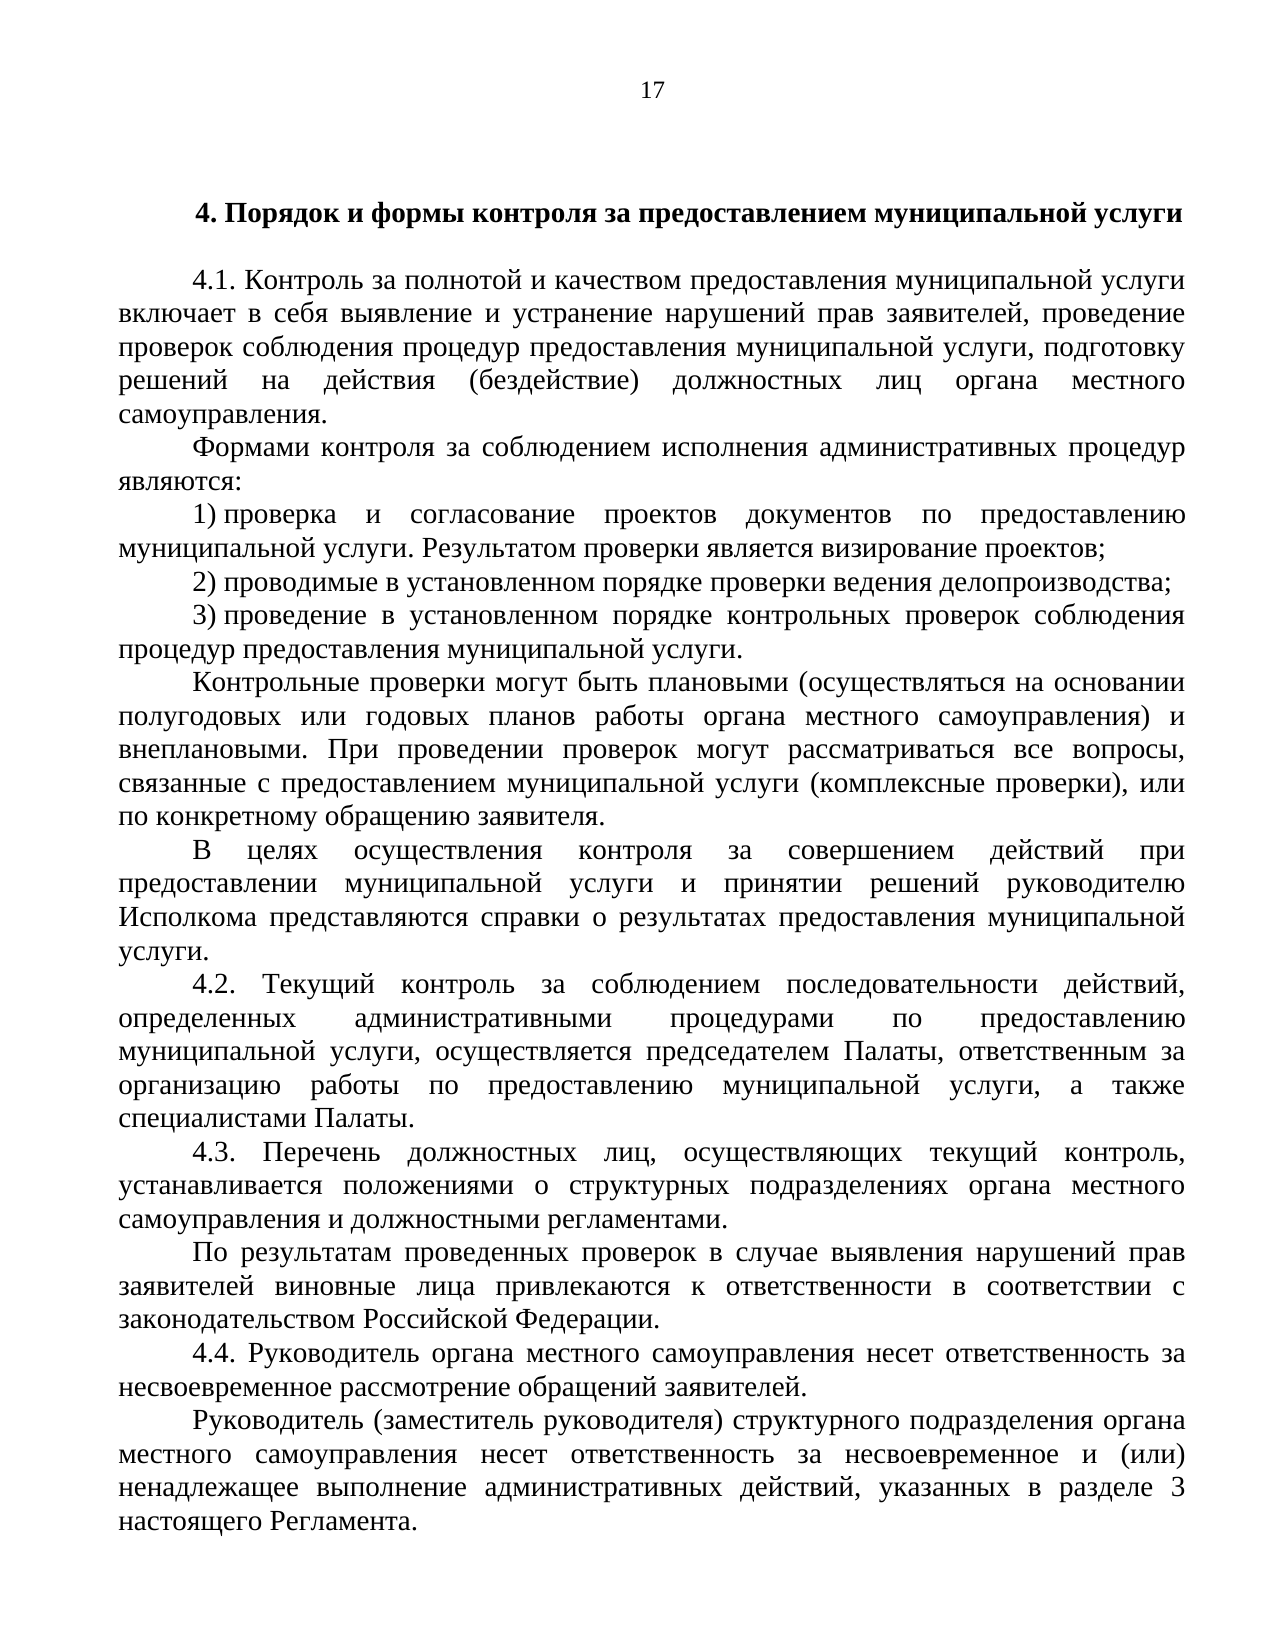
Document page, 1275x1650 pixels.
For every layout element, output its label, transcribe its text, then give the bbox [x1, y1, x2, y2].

text 4.2. Текущий контроль за соблюдением последовательности действий, определенных административными процедурами по предоставлению муниципальной услуги, осуществляется председателем Палаты, ответственным за организацию работы по предоставлению муниципальной услуги, а также специалистами Палаты. [118, 966, 1186, 1134]
text 4.1. Контроль за полнотой и качеством предоставления муниципальной услуги включает в себя выявление и устранение нарушений прав заявителей, проведение проверок соблюдения процедур предоставления муниципальной услуги, подготовку решений на действия (бездействие) должностных лиц органа местного самоуправления. [118, 262, 1186, 429]
text 2) проводимые в установленном порядке проверки ведения делопроизводства; [118, 564, 1186, 597]
text Руководитель (заместитель руководителя) структурного подразделения органа местного самоуправления несет ответственность за несвоевременное и (или) ненадлежащее выполнение административных действий, указанных в разделе 3 настоящего Регламента. [118, 1402, 1186, 1536]
text 3) проведение в установленном порядке контрольных проверок соблюдения процедур предоставления муниципальной услуги. [118, 597, 1186, 664]
text По результатам проведенных проверок в случае выявления нарушений прав заявителей виновные лица привлекаются к ответственности в соответствии с законодательством Российской Федерации. [118, 1234, 1186, 1335]
text Контрольные проверки могут быть плановыми (осуществляться на основании полугодовых или годовых планов работы органа местного самоуправления) и внеплановыми. При проведении проверок могут рассматриваться все вопросы, связанные с предоставлением муниципальной услуги (комплексные проверки), или по конкретному обращению заявителя. [118, 664, 1186, 832]
text 4. Порядок и формы контроля за предоставлением муниципальной услуги [118, 195, 1186, 228]
text В целях осуществления контроля за совершением действий при предоставлении муниципальной услуги и принятии решений руководителю Исполкома представляются справки о результатах предоставления муниципальной услуги. [118, 832, 1186, 966]
text 4.3. Перечень должностных лиц, осуществляющих текущий контроль, устанавливается положениями о структурных подразделениях органа местного самоуправления и должностными регламентами. [118, 1134, 1186, 1234]
text 4.4. Руководитель органа местного самоуправления несет ответственность за несвоевременное рассмотрение обращений заявителей. [118, 1335, 1186, 1402]
text Формами контроля за соблюдением исполнения административных процедур являются: [118, 429, 1186, 497]
text 1) проверка и согласование проектов документов по предоставлению муниципальной услуги. Результатом проверки является визирование проектов; [118, 497, 1186, 564]
